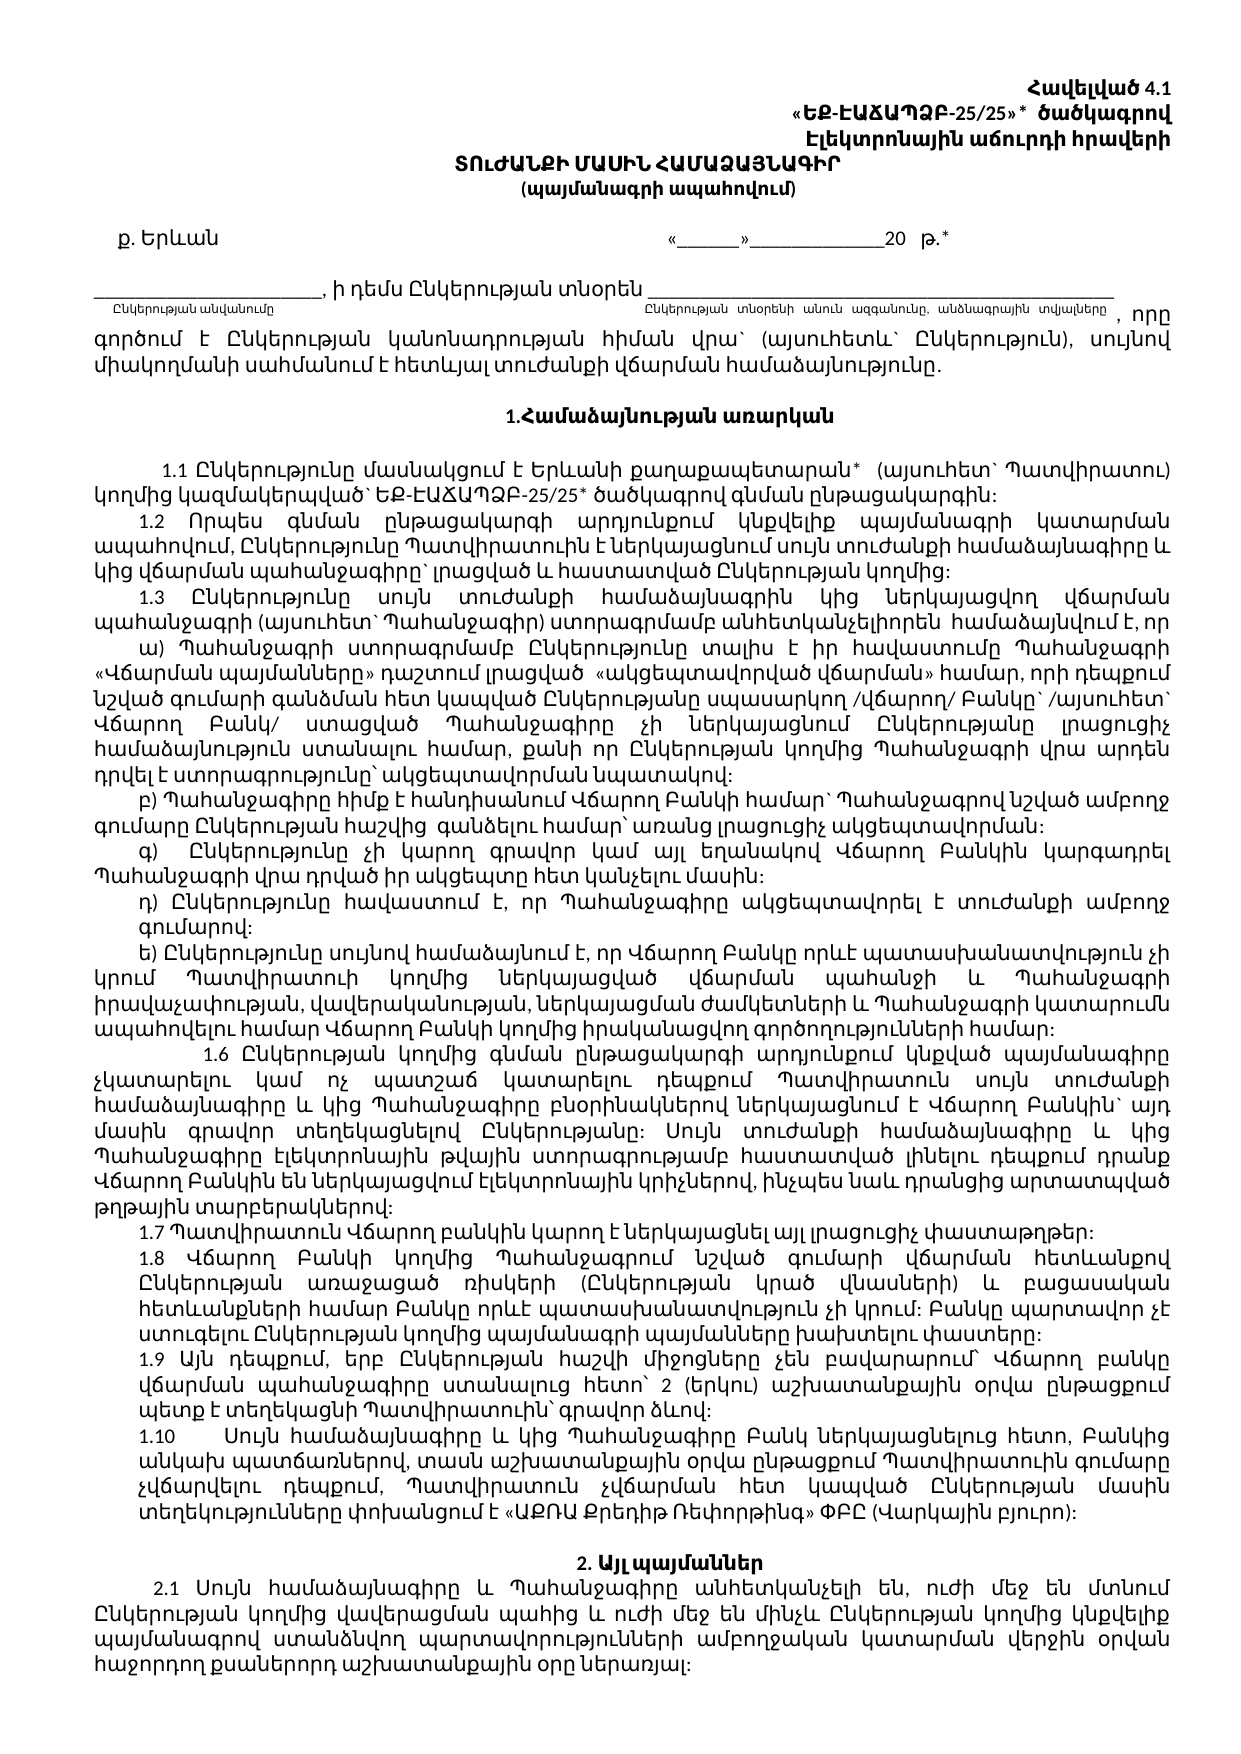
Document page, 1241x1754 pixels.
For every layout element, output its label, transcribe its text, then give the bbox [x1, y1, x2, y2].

text ք. Երևան «______»_____________20 թ.* [94, 225, 1171, 250]
text 1.Համաձայնության առարկան [169, 403, 1171, 428]
text 1.6 Ընկերության կողմից գնման ընթացակարգի արդյունքում կնքված պայմանագիրը չկատարելու կամ ոչ պատշաճ կատարելու դեպքում Պատվիրատուն սույն տուժանքի համաձայնագիրը և կից Պահանջագիրը բնօրինակներով ներկայացնում է Վճարող Բանկին` այդ մասին գրավոր տեղեկացնելով Ընկերությանը: Սույն տուժանքի համաձայնագիրը և կից Պահանջագիրը էլեկտրոնային թվային ստորագրությամբ հաստատված լինելու դեպքում դրանք Վճարող Բանկին են ներկայացվում էլեկտրոնային կրիչներով, ինչպես նաև դրանցից արտատպված թղթային տարբերակներով: [94, 1042, 1171, 1219]
text ա) Պահանջագրի ստորագրմամբ Ընկերությունը տալիս է իր հավաստումը Պահանջագրի «Վճարման պայմանները» դաշտում լրացված «ակցեպտավորված վճարման» համար, որի դեպքում նշված գումարի գանձման հետ կապված Ընկերությանը սպասարկող /վճարող/ Բանկը` /այսուհետ` Վճարող Բանկ/ ստացված Պահանջագիրը չի ներկայացնում Ընկերությանը լրացուցիչ համաձայնություն ստանալու համար, քանի որ Ընկերության կողմից Պահանջագրի վրա արդեն դրվել է ստորագրությունը՝ ակցեպտավորման նպատակով: [94, 635, 1171, 787]
text 1.10 Սույն համաձայնագիրը և կից Պահանջագիրը Բանկ ներկայացնելուց հետո, Բանկից անկախ պատճառներով, տասն աշխատանքային օրվա ընթացքում Պատվիրատուին գումարը չվճարվելու դեպքում, Պատվիրատուն չվճարման հետ կապված Ընկերության մասին տեղեկությունները փոխանցում է «ԱՔՌԱ Քրեդիթ Ռեփորթինգ» ՓԲԸ (Վարկային բյուրո): [138, 1423, 1171, 1524]
text 1.1 Ընկերությունը մասնակցում է Երևանի քաղաքապետարան* (այսուհետ` Պատվիրատու) կողմից կազմակերպված` ԵՔ-ԷԱՃԱՊՁԲ-25/25* ծածկագրով գնման ընթացակարգին: [94, 457, 1171, 508]
text 2. Այլ պայմաններ [169, 1550, 1171, 1575]
text 1.3 Ընկերությունը սույն տուժանքի համաձայնագրին կից ներկայացվող վճարման պահանջագրի (այսուհետ` Պահանջագիր) ստորագրմամբ անհետկանչելիորեն համաձայնվում է, որ [94, 584, 1171, 635]
text «ԵՔ-ԷԱՃԱՊՁԲ-25/25»* ծածկագրով [94, 100, 1171, 126]
text Էլեկտրոնային աճուրդի հրավերի [94, 126, 1171, 151]
text գ) Ընկերությունը չի կարող գրավոր կամ այլ եղանակով Վճարող Բանկին կարգադրել Պահանջագրի վրա դրված իր ակցեպտը հետ կանչելու մասին: [94, 838, 1171, 889]
text դ) Ընկերությունը հավաստում է, որ Պահանջագիրը ակցեպտավորել է տուժանքի ամբողջ գումարով: [138, 889, 1171, 940]
text Ընկերության անվանումը Ընկերության տնօրենի անուն ազգանունը, անձնագրային տվյալները , որը գործում է Ընկերության կանոնադրության հիման վրա` (այսուհետև` Ընկերություն), սույնով միակողմանի սահմանում է հետևյալ տուժանքի վճարման համաձայնությունը. [94, 301, 1171, 377]
text 1.7 Պատվիրատուն Վճարող բանկին կարող է ներկայացնել այլ լրացուցիչ փաստաթղթեր: [138, 1219, 1171, 1245]
text 2.1 Սույն համաձայնագիրը և Պահանջագիրը անհետկանչելի են, ուժի մեջ են մտնում Ընկերության կողմից վավերացման պահից և ուժի մեջ են մինչև Ընկերության կողմից կնքվելիք պայմանագրով ստանձնվող պարտավորությունների ամբողջական կատարման վերջին օրվան հաջորդող քսաներորդ աշխատանքային օրը ներառյալ: [94, 1575, 1171, 1677]
text 1.2 Որպես գնման ընթացակարգի արդյունքում կնքվելիք պայմանագրի կատարման ապահովում, Ընկերությունը Պատվիրատուին է ներկայացնում սույն տուժանքի համաձայնագիրը և կից վճարման պահանջագիրը` լրացված և հաստատված Ընկերության կողմից: [94, 508, 1171, 584]
text Հավելված 4.1 [94, 75, 1171, 100]
text (պայմանագրի ապահովում) [94, 177, 1171, 199]
text 1.8 Վճարող Բանկի կողմից Պահանջագրում նշված գումարի վճարման հետևանքով Ընկերության առաջացած ռիսկերի (Ընկերության կրած վնասների) և բացասական հետևանքների համար Բանկը որևէ պատասխանատվություն չի կրում: Բանկը պարտավոր չէ ստուգելու Ընկերության կողմից պայմանագրի պայմանները խախտելու փաստերը: [138, 1245, 1171, 1347]
text ՏՈւԺԱՆՔԻ ՄԱՍԻՆ ՀԱՄԱՁԱՅՆԱԳԻՐ [94, 151, 1171, 177]
text ե) Ընկերությունը սույնով համաձայնում է, որ Վճարող Բանկը որևէ պատասխանատվություն չի կրում Պատվիրատուի կողմից ներկայացված վճարման պահանջի և Պահանջագրի իրավաչափության, վավերականության, ներկայացման ժամկետների և Պահանջագրի կատարումն ապահովելու համար Վճարող Բանկի կողմից իրականացվող գործողությունների համար: [94, 940, 1171, 1042]
text 1.9 Այն դեպքում, երբ Ընկերության հաշվի միջոցները չեն բավարարում՝ Վճարող բանկը վճարման պահանջագիրը ստանալուց հետո՝ 2 (երկու) աշխատանքային օրվա ընթացքում պետք է տեղեկացնի Պատվիրատուին՝ գրավոր ձևով: [138, 1347, 1171, 1423]
text բ) Պահանջագիրը հիմք է հանդիսանում Վճարող Բանկի համար` Պահանջագրով նշված ամբողջ գումարը Ընկերության հաշվից գանձելու համար՝ առանց լրացուցիչ ակցեպտավորման: [94, 787, 1171, 838]
text ______________________, ի դեմս Ընկերության տնօրեն _____________________________________________ [94, 276, 1171, 301]
